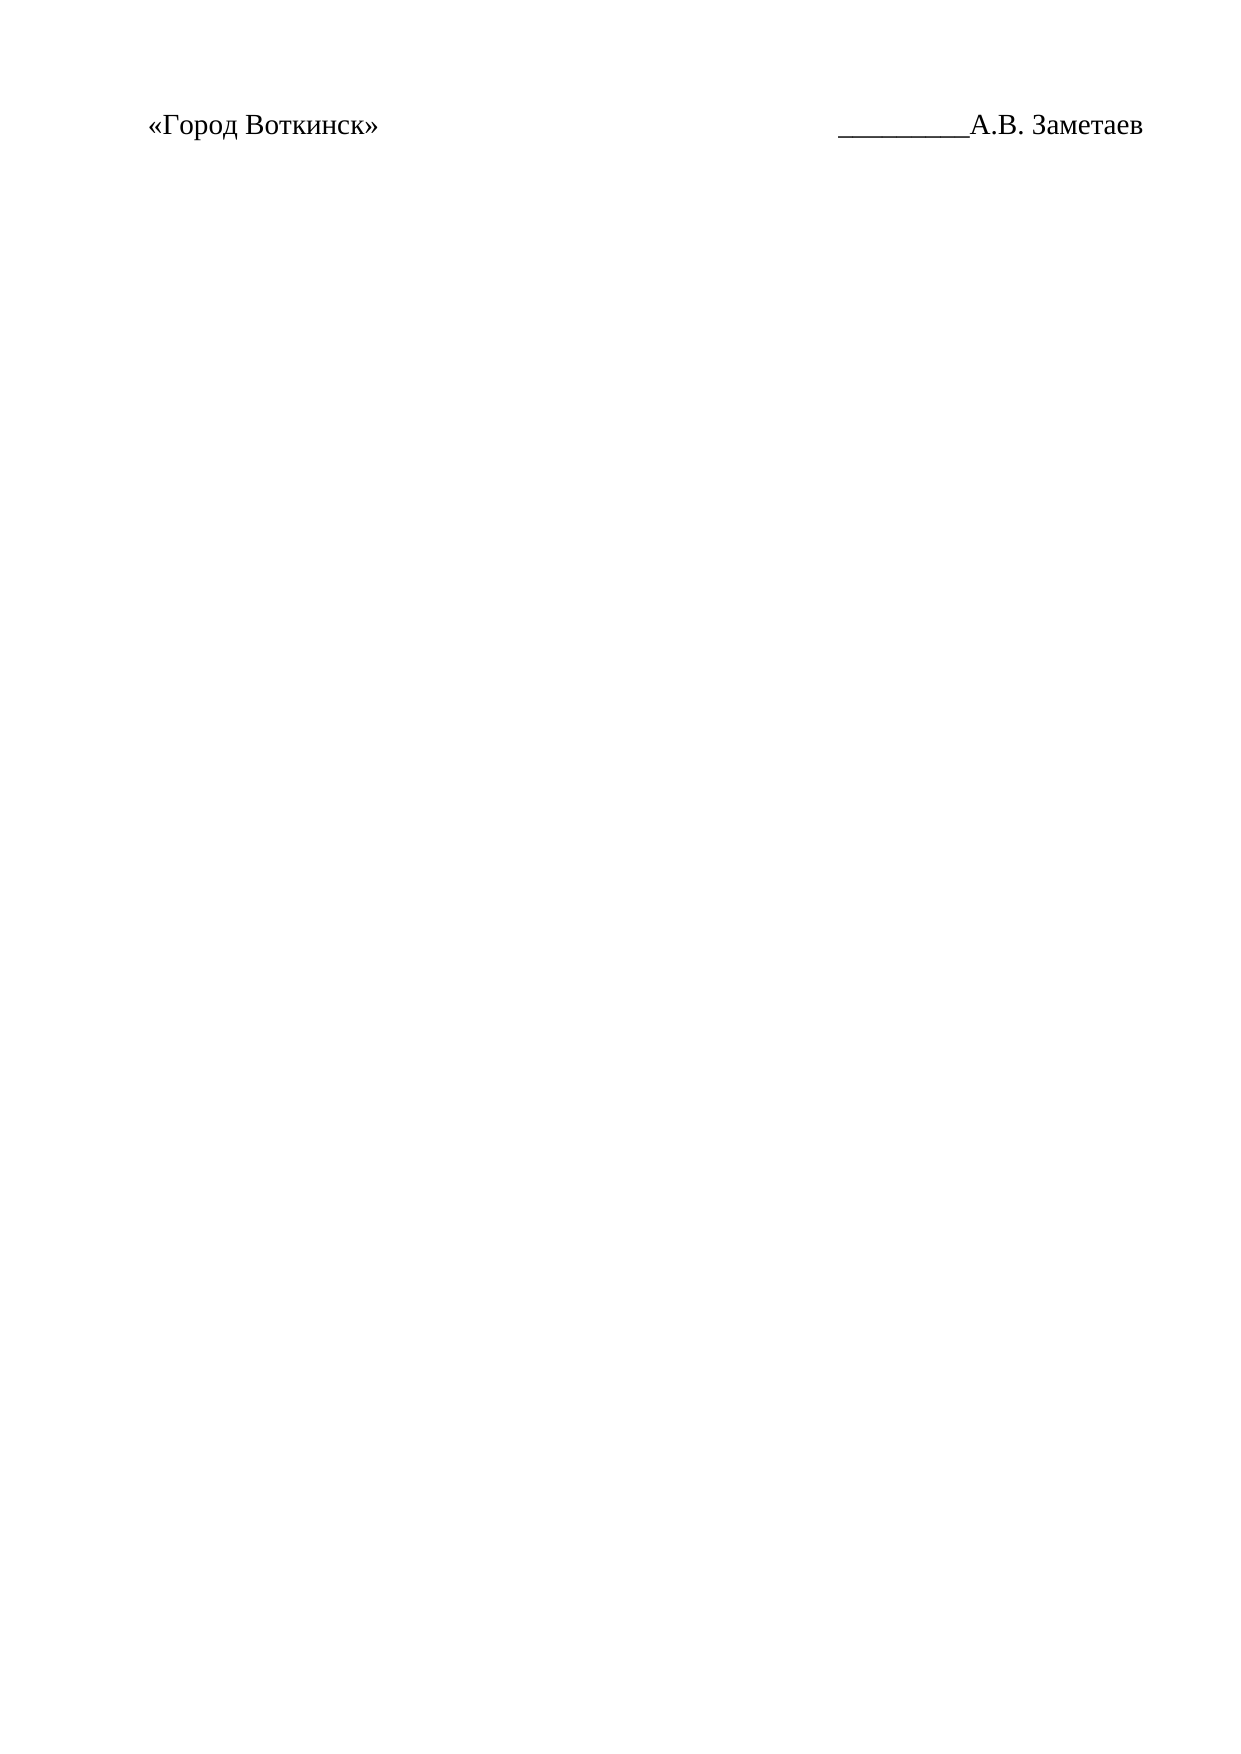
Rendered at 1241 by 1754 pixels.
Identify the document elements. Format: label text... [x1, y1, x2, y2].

text «Город Воткинск» _________А.В. Заметаев [148, 107, 1152, 141]
